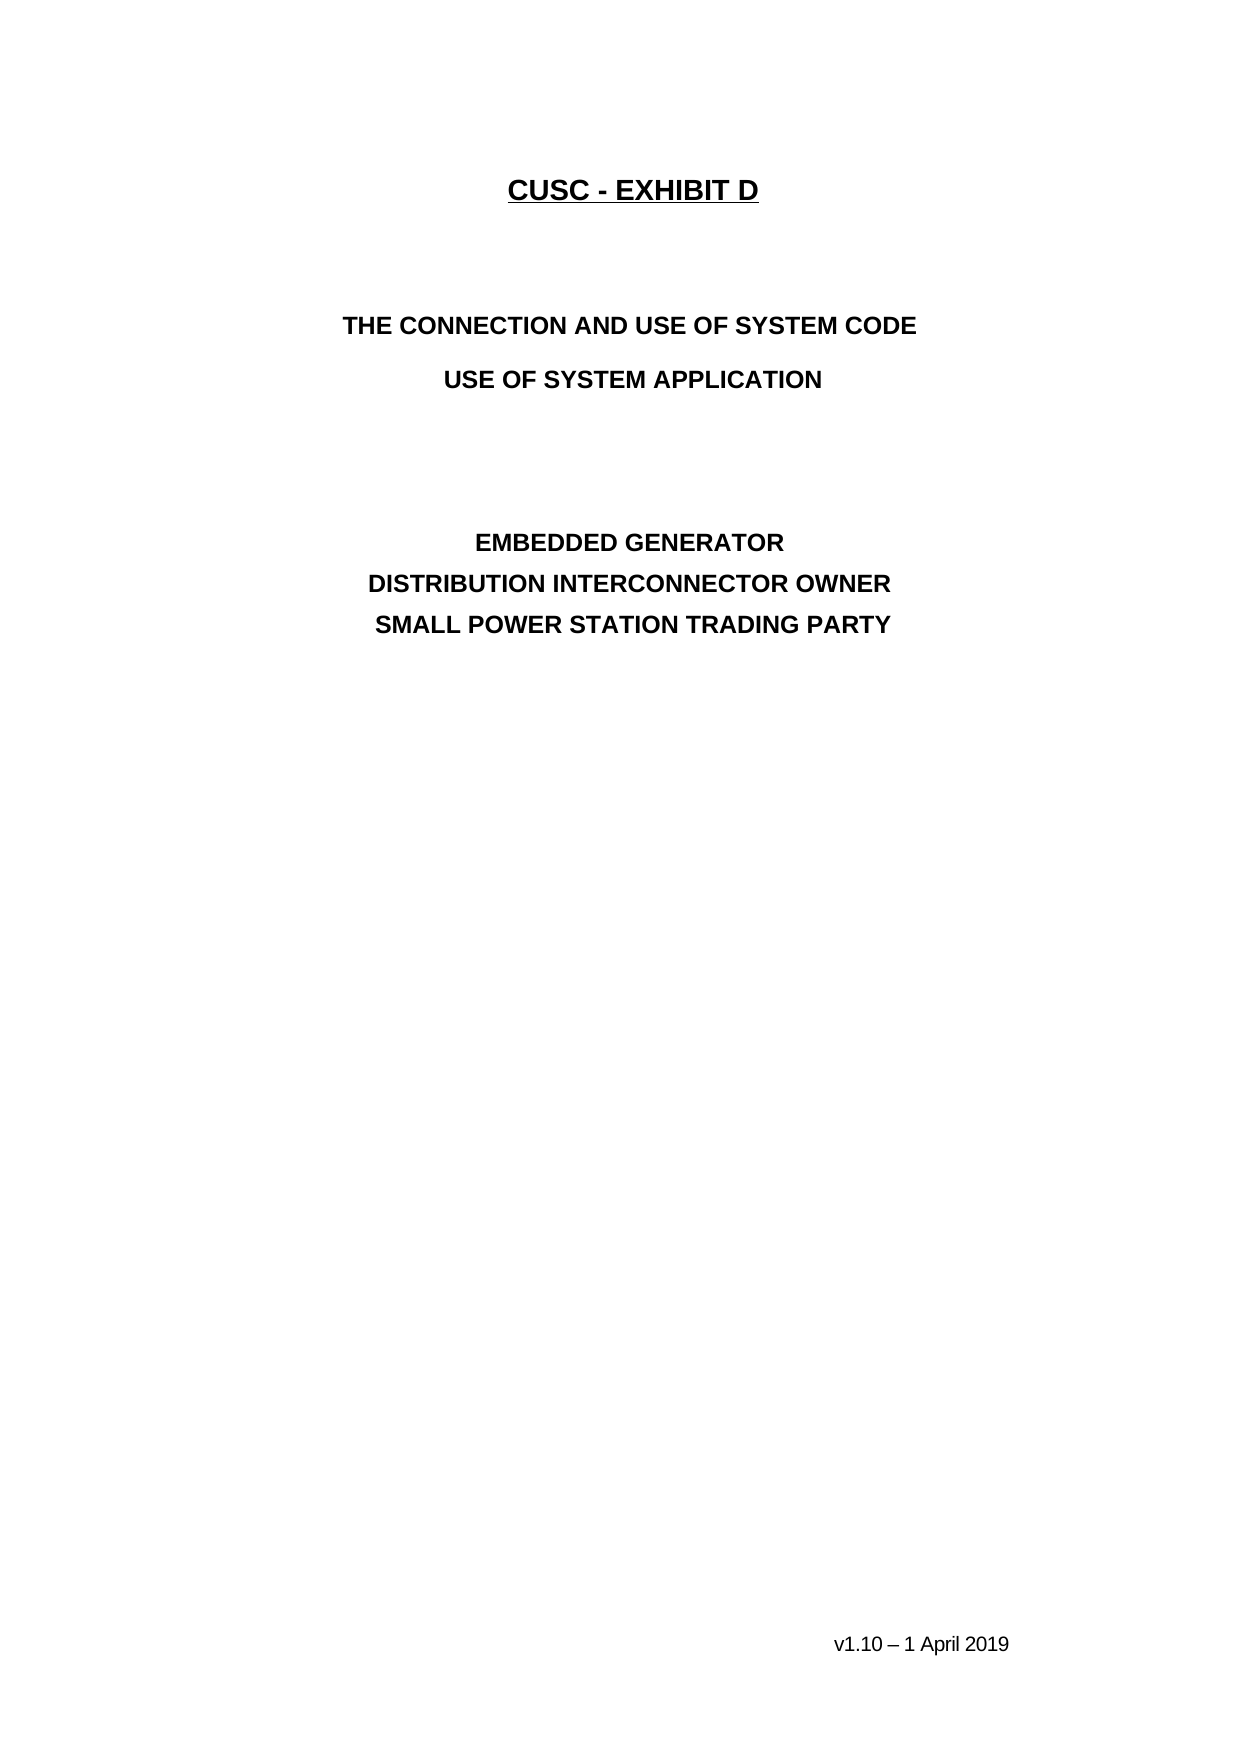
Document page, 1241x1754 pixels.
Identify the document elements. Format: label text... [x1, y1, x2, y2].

text CUSC - EXHIBIT D [333, 173, 933, 207]
text EMBEDDED GENERATOR DISTRIBUTION INTERCONNECTOR OWNER SMALL POWER STATION TRADING PARTY [333, 518, 933, 642]
text THE CONNECTION AND USE OF SYSTEM CODE USE OF SYSTEM APPLICATION [333, 291, 933, 399]
